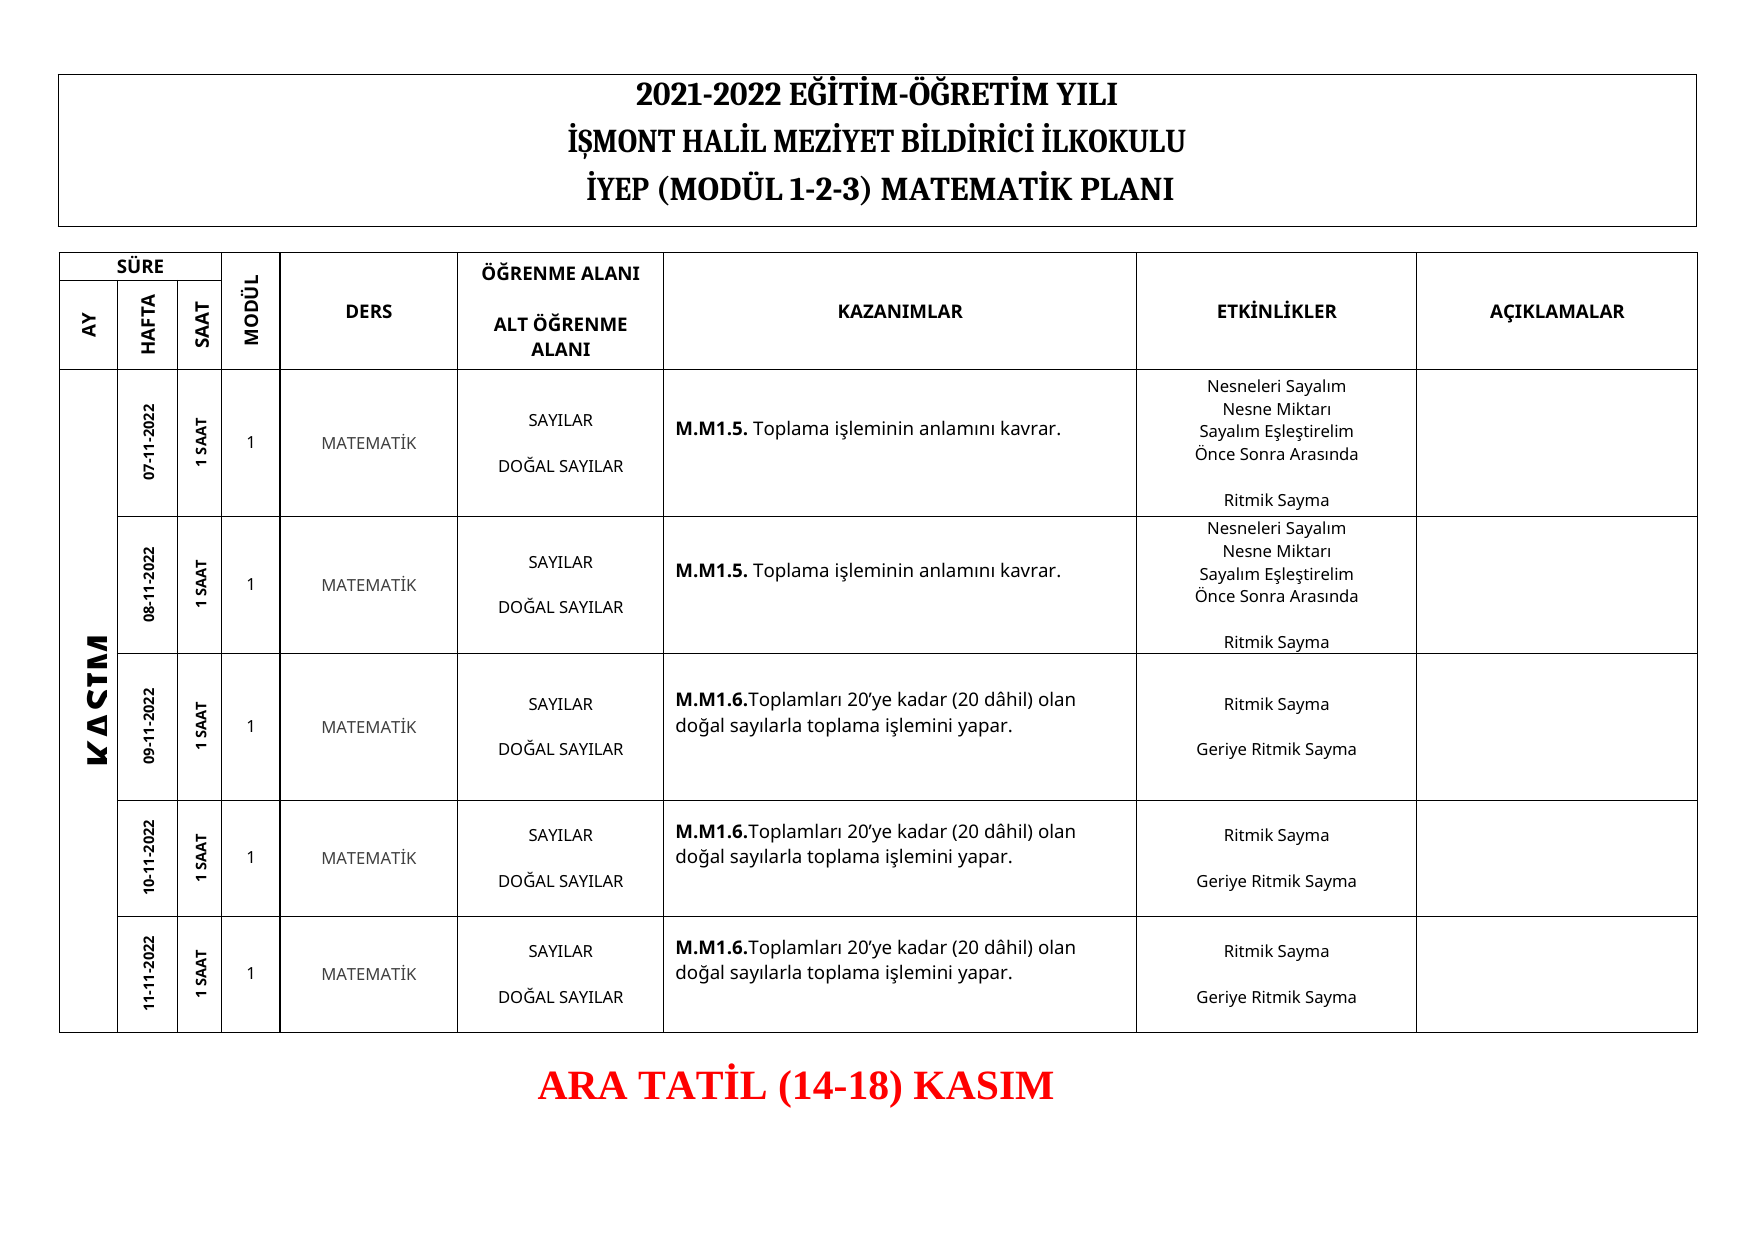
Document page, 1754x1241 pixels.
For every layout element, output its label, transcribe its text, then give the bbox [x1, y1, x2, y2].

table_cell 08-11-2022 [118, 517, 177, 653]
table_cell 1 [222, 654, 279, 799]
table_header AÇIKLAMALAR [1417, 253, 1697, 369]
table_cell 1 SAAT [178, 654, 221, 799]
table_cell Ritmik Sayma Geriye Ritmik Sayma [1137, 917, 1416, 1032]
table_header KAZANIMLAR [664, 253, 1136, 369]
table_cell SAYILAR DOĞAL SAYILAR [458, 654, 663, 799]
table_cell MATEMATİK [281, 517, 457, 653]
table_cell Nesneleri Sayalım Nesne Miktarı Sayalım Eşleştirelim Önce Sonra Arasında Ritmik Sayma [1137, 370, 1416, 516]
table_cell KASIM [60, 370, 117, 1032]
table_cell SAYILAR DOĞAL SAYILAR [458, 370, 663, 516]
table_cell MATEMATİK [281, 801, 457, 916]
table_cell [1417, 517, 1697, 653]
table_cell M.M1.5. Toplama işleminin anlamını kavrar. [664, 517, 1136, 653]
table_cell 1 [222, 517, 279, 653]
table_cell Nesneleri Sayalım Nesne Miktarı Sayalım Eşleştirelim Önce Sonra Arasında Ritmik Sayma [1137, 517, 1416, 653]
table_cell 07-11-2022 [118, 370, 177, 516]
table_cell 09-11-2022 [118, 654, 177, 799]
table_cell 1 SAAT [178, 370, 221, 516]
table_cell HAFTA [118, 281, 177, 369]
table_header MODÜL [222, 253, 279, 369]
table_header ÖĞRENME ALANI ALT ÖĞRENME ALANI [458, 253, 663, 369]
table_cell 1 SAAT [178, 517, 221, 653]
table_cell SAYILAR DOĞAL SAYILAR [458, 917, 663, 1032]
table_cell 1 SAAT [178, 801, 221, 916]
table_header SÜRE [60, 253, 221, 280]
table_cell [1417, 370, 1697, 516]
table_cell SAYILAR DOĞAL SAYILAR [458, 801, 663, 916]
table_cell M.M1.5. Toplama işleminin anlamını kavrar. [664, 370, 1136, 516]
table_cell [1417, 654, 1697, 799]
table_cell 1 [222, 917, 279, 1032]
table_cell 10-11-2022 [118, 801, 177, 916]
table_cell M.M1.6.Toplamları 20’ye kadar (20 dâhil) olan doğal sayılarla toplama işlemini yapar. [664, 917, 1136, 1032]
table_cell Ritmik Sayma Geriye Ritmik Sayma [1137, 801, 1416, 916]
table_cell 1 [222, 370, 279, 516]
table_cell MATEMATİK [281, 654, 457, 799]
table_cell 1 [222, 801, 279, 916]
table_header ETKİNLİKLER [1137, 253, 1416, 369]
text ARA TATİL (14-18) KASIM [59, 1060, 1695, 1108]
table_cell 1 SAAT [178, 917, 221, 1032]
table_header DERS [281, 253, 457, 369]
table_cell [1417, 917, 1697, 1032]
table_cell MATEMATİK [281, 917, 457, 1032]
table_cell [1417, 801, 1697, 916]
table_cell M.M1.6.Toplamları 20’ye kadar (20 dâhil) olan doğal sayılarla toplama işlemini yapar. [664, 801, 1136, 916]
table_cell AY [60, 281, 117, 369]
table_cell Ritmik Sayma Geriye Ritmik Sayma [1137, 654, 1416, 799]
table_cell M.M1.6.Toplamları 20’ye kadar (20 dâhil) olan doğal sayılarla toplama işlemini yapar. [664, 654, 1136, 799]
table_cell MATEMATİK [281, 370, 457, 516]
table_cell SAAT [178, 281, 221, 369]
table_cell SAYILAR DOĞAL SAYILAR [458, 517, 663, 653]
table_cell 11-11-2022 [118, 917, 177, 1032]
